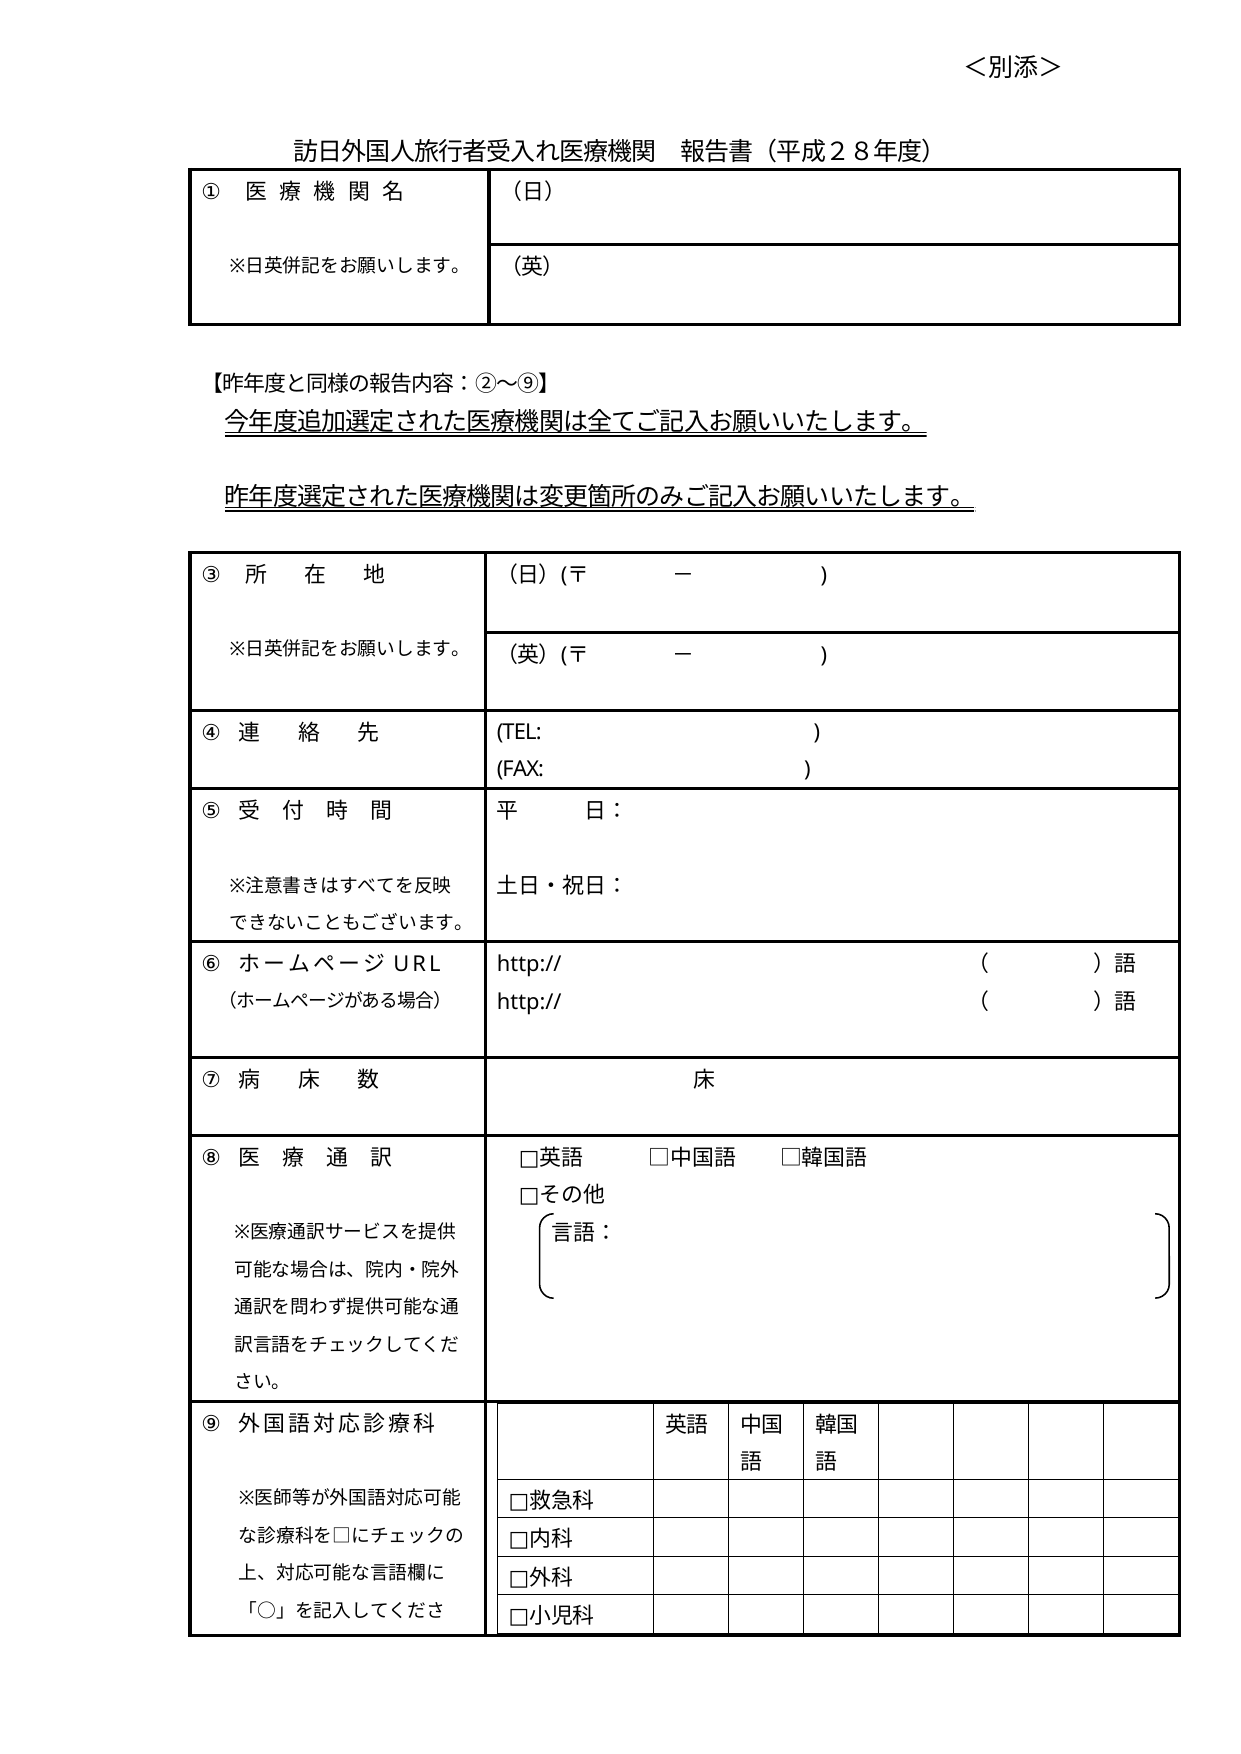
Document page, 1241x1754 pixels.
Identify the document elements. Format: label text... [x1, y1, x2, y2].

table_cell [729, 1480, 803, 1517]
table_cell [1029, 1557, 1103, 1594]
table_header （日） [491, 171, 1178, 243]
table_cell 【昨年度と同様の報告内容：②～⑨】 今年度追加選定された医療機関は全てご記入お願いいたします。 昨年度選定された医療機関は変更箇所のみご記入お願いいたします。 [190, 326, 1179, 551]
table_cell 平 日： 土日・祝日： [487, 790, 1178, 940]
table_cell [729, 1557, 803, 1594]
table_cell [879, 1480, 953, 1517]
table_cell [954, 1595, 1028, 1633]
table_cell [498, 1557, 653, 1594]
table_cell [954, 1480, 1028, 1517]
table_cell [1029, 1595, 1103, 1633]
table_cell [879, 1557, 953, 1594]
table_cell [804, 1595, 878, 1633]
table_cell [804, 1404, 878, 1479]
table_cell [498, 1595, 653, 1633]
table_cell （英） [491, 246, 1178, 323]
table_cell [654, 1557, 728, 1594]
table_cell 医療通訳 ※医療通訳サービスを提供 可能な場合は、院内・院外 通訳を問わず提供可能な通 訳言語をチェックしてくだ さい。 [192, 1137, 484, 1399]
table_cell 所在地 ※日英併記をお願いします。 [192, 554, 484, 709]
table_cell [954, 1557, 1028, 1594]
table_cell ホームページURL （ホームページがある場合） [192, 943, 484, 1056]
table_cell 連絡先 [192, 712, 484, 787]
table_cell [498, 1518, 653, 1556]
table_cell [654, 1480, 728, 1517]
table_cell [1104, 1518, 1178, 1556]
table_cell [879, 1404, 953, 1479]
table_cell [879, 1518, 953, 1556]
table_cell [498, 1480, 653, 1517]
table_cell [804, 1480, 878, 1517]
table_cell [1104, 1595, 1178, 1633]
table_cell http:// （ ）語 http:// （ ）語 [487, 943, 1178, 1056]
table_cell [954, 1404, 1028, 1479]
table_cell □英語 □中国語 □韓国語 □その他 言語： [487, 1137, 1178, 1399]
table_cell [879, 1595, 953, 1633]
table_cell [1104, 1404, 1178, 1479]
table_cell (TEL: ) (FAX: ) [487, 712, 1178, 787]
table_cell （英）(〒 － ) [487, 634, 1178, 709]
table_cell [487, 1403, 497, 1634]
table_cell [1104, 1480, 1178, 1517]
table_cell （日）(〒 － ) [487, 554, 1178, 631]
table_cell 病床数 [192, 1059, 484, 1134]
table_cell [1029, 1404, 1103, 1479]
table_cell [804, 1518, 878, 1556]
table_cell [1029, 1480, 1103, 1517]
table_cell [654, 1404, 728, 1479]
table_cell 受付時間 ※注意書きはすべてを反映 できないこともございます。 [192, 790, 484, 940]
table_cell [729, 1518, 803, 1556]
table_cell [729, 1404, 803, 1479]
table_cell [804, 1557, 878, 1594]
text 訪日外国人旅行者受入れ医療機関 報告書（平成２８年度） [177, 130, 1063, 168]
table_cell [1104, 1557, 1178, 1594]
table_cell [729, 1595, 803, 1633]
table_cell [1029, 1518, 1103, 1556]
table_cell [498, 1404, 653, 1479]
table_cell 床 [487, 1059, 1178, 1134]
table_cell [954, 1518, 1028, 1556]
table_cell [654, 1595, 728, 1633]
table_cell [192, 1403, 484, 1634]
table_header 医療機関名 ※日英併記をお願いします。 [192, 171, 487, 323]
table_cell [654, 1518, 728, 1556]
